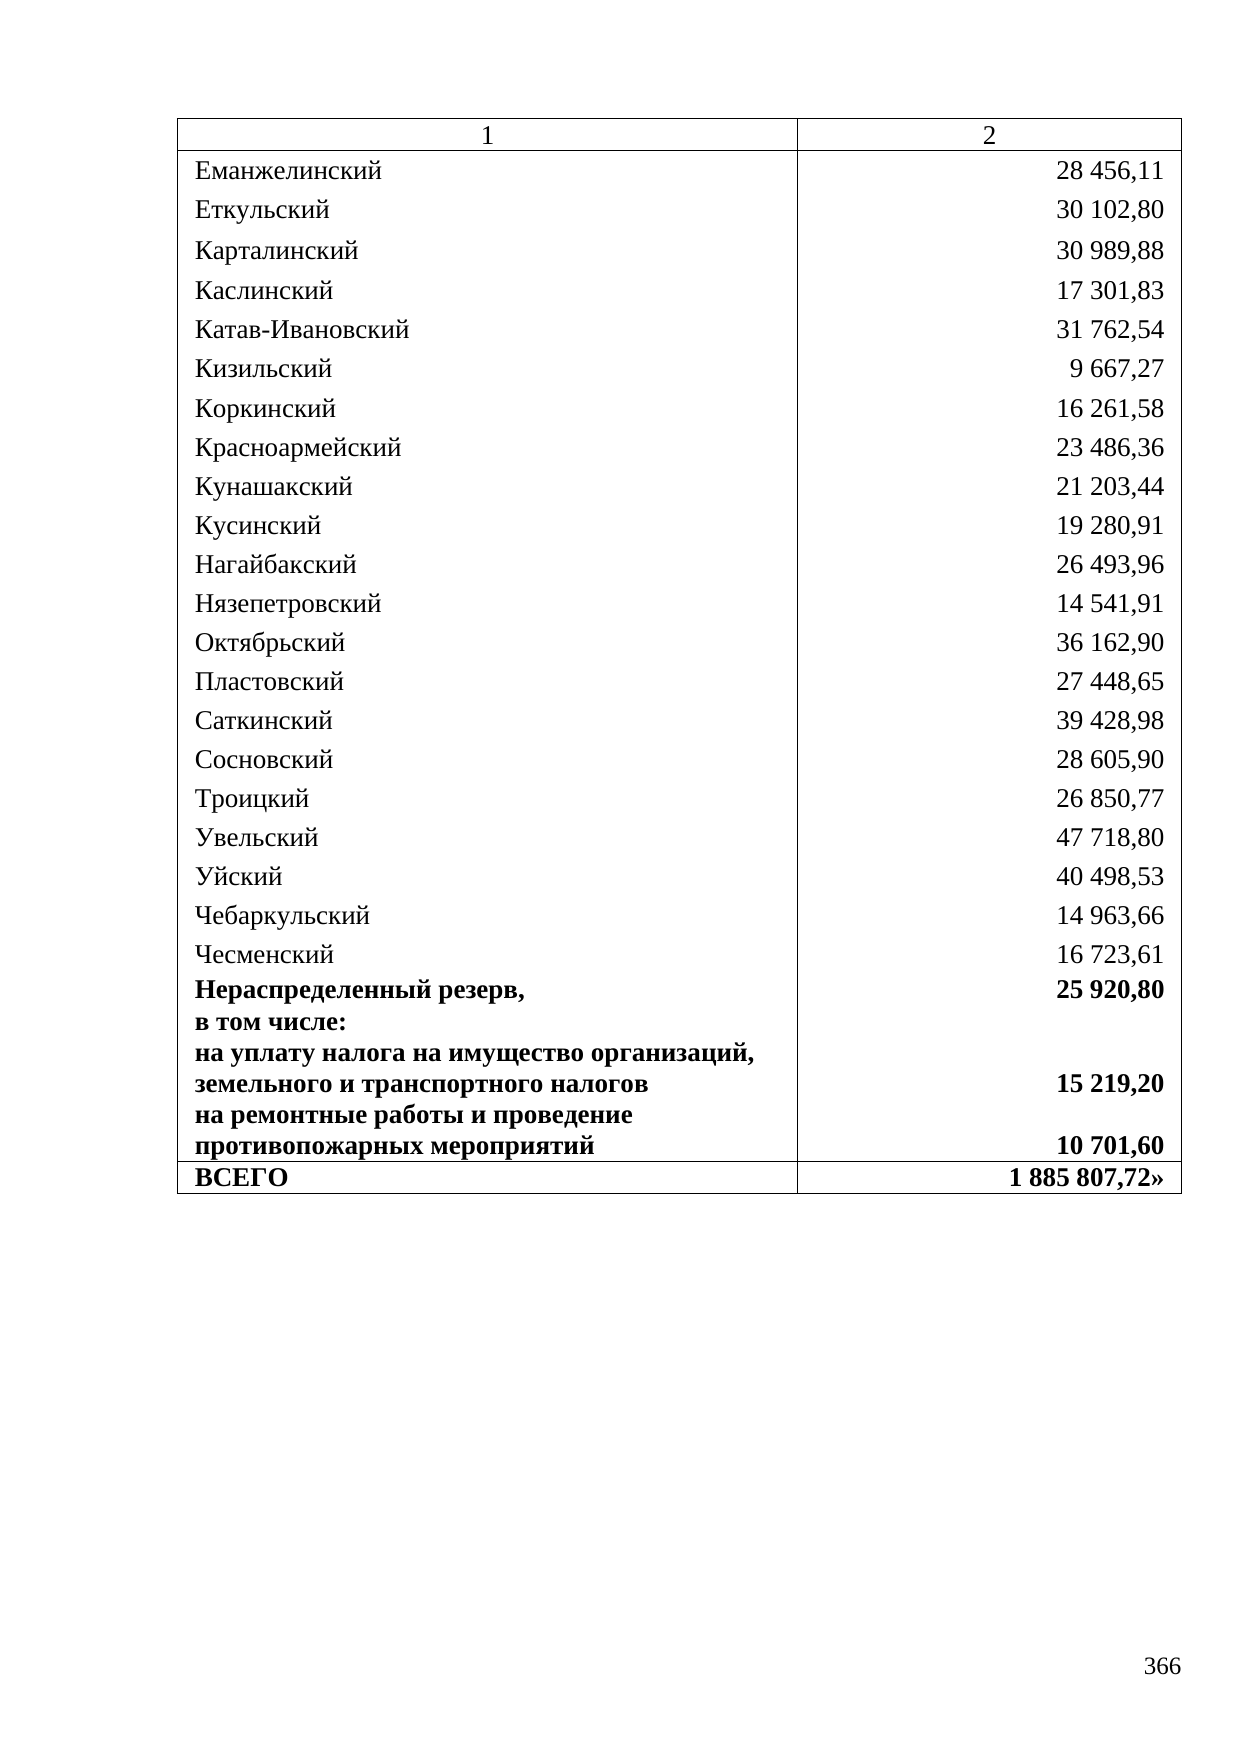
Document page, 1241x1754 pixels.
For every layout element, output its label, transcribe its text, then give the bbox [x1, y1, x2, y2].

table_cell 30 102,80 [798, 189, 1181, 228]
table_cell 26 850,77 [798, 778, 1181, 817]
table_cell Карталинский [178, 229, 797, 271]
table_cell Нязепетровский [178, 583, 797, 622]
table_cell Октябрьский [178, 622, 797, 661]
table_cell Еткульский [178, 189, 797, 228]
table_cell 19 280,91 [798, 505, 1181, 544]
table_cell 30 989,88 [798, 229, 1181, 271]
table_cell 28 456,11 [798, 151, 1181, 189]
table_cell 26 493,96 [798, 544, 1181, 583]
table_header 1 [178, 119, 797, 150]
table_cell Увельский [178, 818, 797, 856]
table_cell 16 261,58 [798, 388, 1181, 427]
table_cell 17 301,83 [798, 271, 1181, 309]
table_cell ВСЕГО [178, 1162, 797, 1193]
table_cell 1 885 807,72» [798, 1162, 1181, 1193]
table_cell 40 498,53 [798, 856, 1181, 896]
table_cell Пластовский [178, 661, 797, 700]
table_cell Каслинский [178, 271, 797, 309]
table_cell 9 667,27 [798, 349, 1181, 388]
table_cell Чесменский [178, 935, 797, 974]
table_cell 31 762,54 [798, 310, 1181, 349]
table_cell Саткинский [178, 700, 797, 739]
table_cell Кизильский [178, 349, 797, 388]
table_cell Сосновский [178, 739, 797, 778]
table_cell 28 605,90 [798, 739, 1181, 778]
table_cell Троицкий [178, 778, 797, 817]
table_cell 23 486,36 [798, 427, 1181, 466]
table_cell Чебаркульский [178, 896, 797, 934]
table_cell Нераспределенный резерв, в том числе: на уплату налога на имущество организаций, земельного и транспортного налогов на ремонтные работы и проведение противопожарных мероприятий [178, 974, 797, 1161]
table_cell Катав-Ивановский [178, 310, 797, 349]
table_cell 14 963,66 [798, 896, 1181, 934]
table_cell 25 920,80 15 219,20 10 701,60 [798, 974, 1181, 1161]
table_cell Нагайбакский [178, 544, 797, 583]
table_cell 39 428,98 [798, 700, 1181, 739]
table_header 2 [798, 119, 1181, 150]
table_cell Красноармейский [178, 427, 797, 466]
table_cell 16 723,61 [798, 935, 1181, 974]
table_cell Кунашакский [178, 466, 797, 505]
table_cell Уйский [178, 856, 797, 896]
table_cell 21 203,44 [798, 466, 1181, 505]
table_cell 47 718,80 [798, 818, 1181, 856]
table_cell 27 448,65 [798, 661, 1181, 700]
table_cell 14 541,91 [798, 583, 1181, 622]
table_cell Коркинский [178, 388, 797, 427]
table_cell Кусинский [178, 505, 797, 544]
table_cell Еманжелинский [178, 151, 797, 189]
table_cell 36 162,90 [798, 622, 1181, 661]
